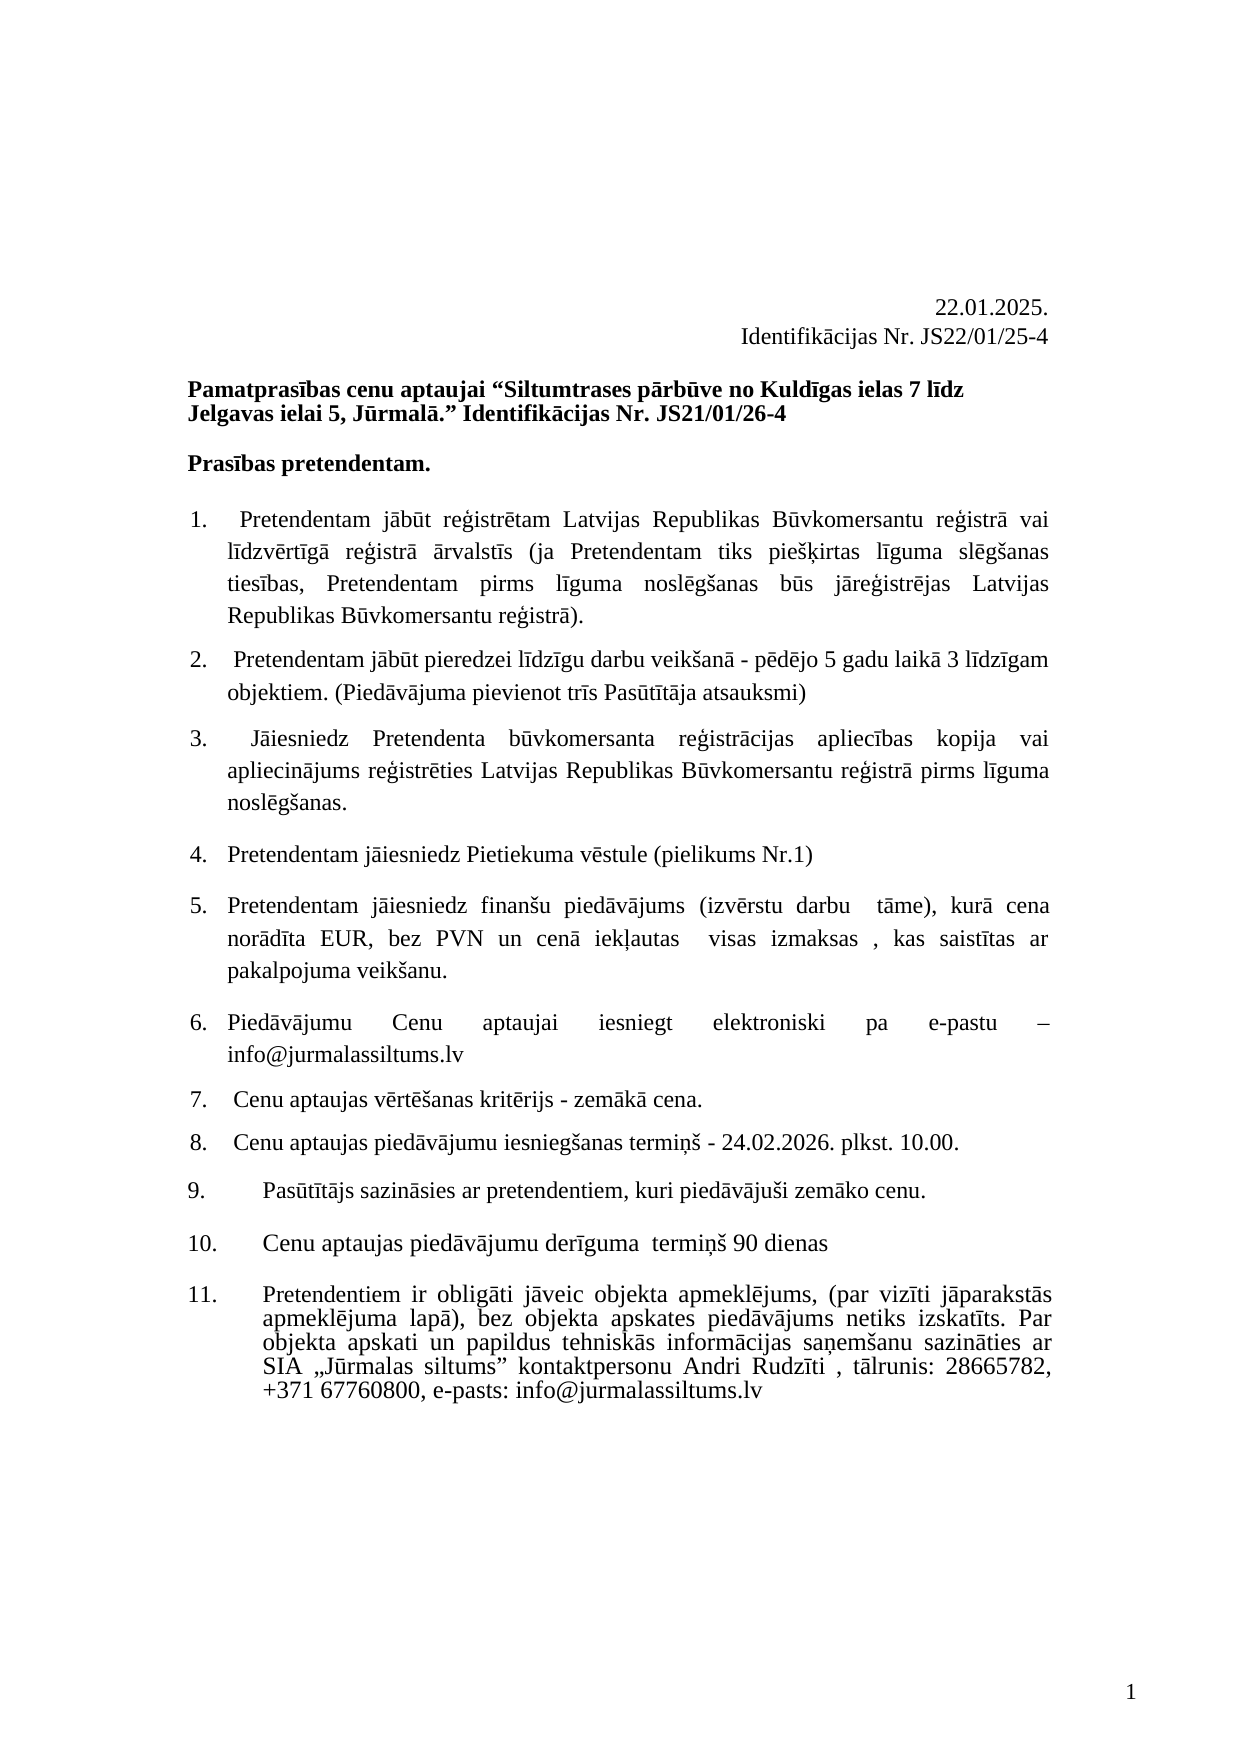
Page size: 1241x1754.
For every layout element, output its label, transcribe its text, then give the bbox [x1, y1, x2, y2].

list Cenu aptaujas vērtēšanas kritērijs - zemākā cena. [189, 1089, 1053, 1113]
list Piedāvājumu Cenu aptaujai iesniegt elektroniski pa e-pastu – info@jurmalassiltums.lv [189, 1004, 1051, 1069]
text Identifikācijas Nr. JS22/01/25-4 [187, 321, 1048, 350]
list Pretendentam jāiesniedz Pietiekuma vēstule (pielikums Nr.1) [189, 836, 1051, 869]
list Jāiesniedz Pretendenta būvkomersanta reģistrācijas apliecības kopija vai apliecinājums reģistrēties Latvijas Republikas Būvkomersantu reģistrā pirms līguma noslēgšanas. [189, 720, 1051, 817]
list Pretendentiem ir obligāti jāveic objekta apmeklējums, (par vizīti jāparakstās apmeklējuma lapā), bez objekta apskates piedāvājums netiks izskatīts. Par objekta apskati un papildus tehniskās informācijas saņemšanu sazināties ar SIA „Jūrmalas siltums” kontaktpersonu Andri Rudzīti , tālrunis: 28665782, +371 67760800, e-pasts: info@jurmalassiltums.lv [187, 1283, 1053, 1403]
text Pamatprasības cenu aptaujai “Siltumtrases pārbūve no Kuldīgas ielas 7 līdz Jelgavas ielai 5, Jūrmalā.” Identifikācijas Nr. JS21/01/26-4 [187, 378, 1053, 426]
list Pasūtītājs sazināsies ar pretendentiem, kuri piedāvājuši zemāko cenu. [187, 1179, 1053, 1203]
list Cenu aptaujas piedāvājumu derīguma termiņš 90 dienas [187, 1232, 1053, 1256]
text Prasības pretendentam. [187, 452, 1053, 476]
list Pretendentam jāiesniedz finanšu piedāvājums (izvērstu darbu tāme), kurā cena norādīta EUR, bez PVN un cenā iekļautas visas izmaksas , kas saistītas ar pakalpojuma veikšanu. [189, 888, 1051, 985]
text 22.01.2025. [187, 293, 1048, 321]
list Cenu aptaujas piedāvājumu iesniegšanas termiņš - 24.02.2026. plkst. 10.00. [189, 1131, 1053, 1155]
list Pretendentam jābūt pieredzei līdzīgu darbu veikšanā - pēdējo 5 gadu laikā 3 līdzīgam objektiem. (Piedāvājuma pievienot trīs Pasūtītāja atsauksmi) [189, 641, 1051, 707]
list Pretendentam jābūt reģistrētam Latvijas Republikas Būvkomersantu reģistrā vai līdzvērtīgā reģistrā ārvalstīs (ja Pretendentam tiks piešķirtas līguma slēgšanas tiesības, Pretendentam pirms līguma noslēgšanas būs jāreģistrējas Latvijas Republikas Būvkomersantu reģistrā). [189, 502, 1051, 630]
